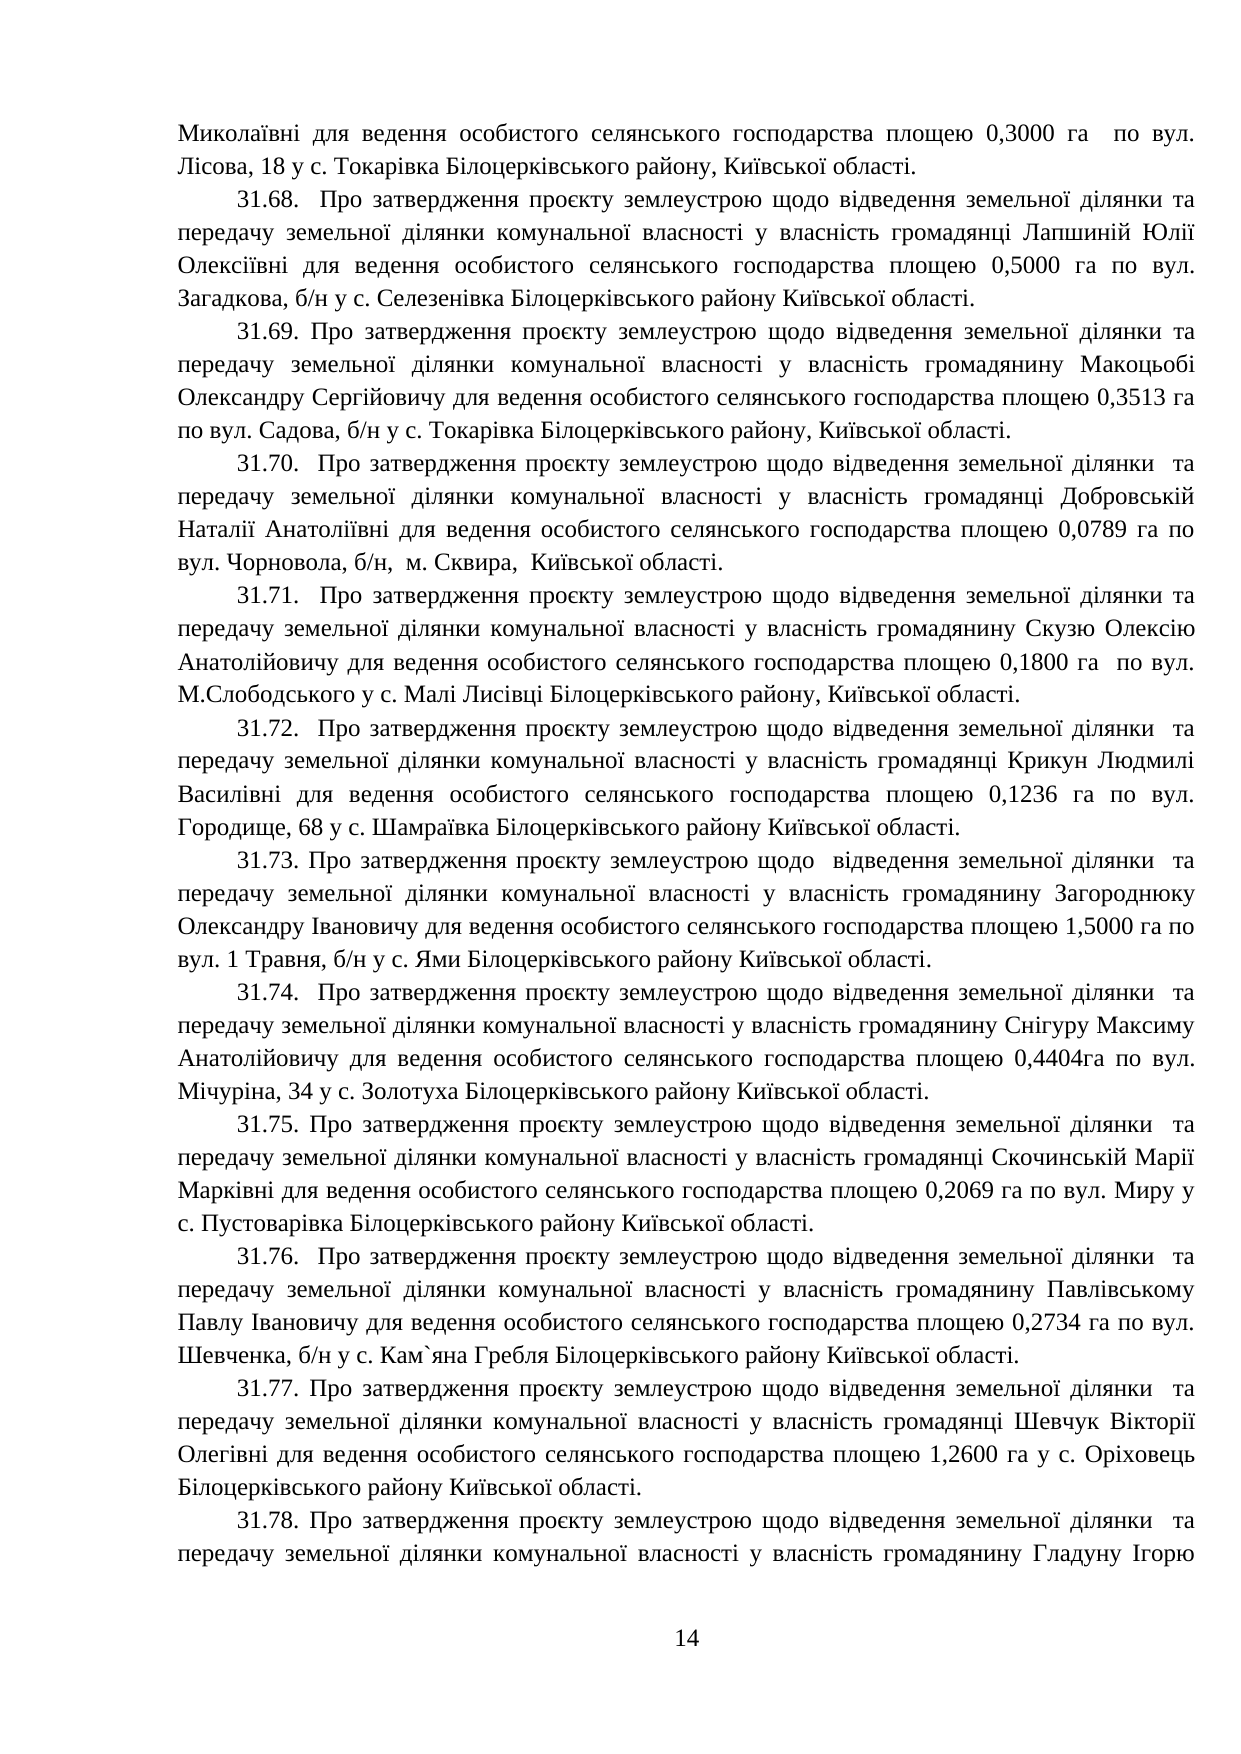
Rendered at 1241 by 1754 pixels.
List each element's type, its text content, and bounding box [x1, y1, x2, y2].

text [177, 118, 1196, 180]
text 31.75. Про затвердження проєкту землеустрою щодо відведення земельної ділянки та передачу земельної ділянки комунальної власності у власність громадянці Скочинській Марії Марківні для ведення особистого селянського господарства площею 0,2069 га по вул. Миру у с. Пустоварівка Білоцерківського району Київської області. [177, 1109, 1196, 1237]
text 31.76. Про затвердження проєкту землеустрою щодо відведення земельної ділянки та передачу земельної ділянки комунальної власності у власність громадянину Павлівському Павлу Івановичу для ведення особистого селянського господарства площею 0,2734 га по вул. Шевченка, б/н у с. Кам`яна Гребля Білоцерківського району Київської області. [177, 1241, 1196, 1369]
text 31.72. Про затвердження проєкту землеустрою щодо відведення земельної ділянки та передачу земельної ділянки комунальної власності у власність громадянці Крикун Людмилі Василівні для ведення особистого селянського господарства площею 0,1236 га по вул. Городище, 68 у с. Шамраївка Білоцерківського району Київської області. [177, 713, 1196, 840]
text 31.74. Про затвердження проєкту землеустрою щодо відведення земельної ділянки та передачу земельної ділянки комунальної власності у власність громадянину Снігуру Максиму Анатолійовичу для ведення особистого селянського господарства площею 0,4404га по вул. Мічуріна, 34 у с. Золотуха Білоцерківського району Київської області. [177, 977, 1196, 1104]
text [177, 1505, 1196, 1567]
text 31.71. Про затвердження проєкту землеустрою щодо відведення земельної ділянки та передачу земельної ділянки комунальної власності у власність громадянину Скузю Олексію Анатолійовичу для ведення особистого селянського господарства площею 0,1800 га по вул. М.Слободського у с. Малі Лисівці Білоцерківського району, Київської області. [177, 581, 1196, 708]
text 31.68. Про затвердження проєкту землеустрою щодо відведення земельної ділянки та передачу земельної ділянки комунальної власності у власність громадянці Лапшиній Юлії Олексіївні для ведення особистого селянського господарства площею 0,5000 га по вул. Загадкова, б/н у с. Селезенівка Білоцерківського району Київської області. [177, 184, 1196, 312]
text 31.70. Про затвердження проєкту землеустрою щодо відведення земельної ділянки та передачу земельної ділянки комунальної власності у власність громадянці Добровській Наталії Анатоліївні для ведення особистого селянського господарства площею 0,0789 га по вул. Чорновола, б/н, м. Сквира, Київської області. [177, 448, 1196, 576]
text 31.69. Про затвердження проєкту землеустрою щодо відведення земельної ділянки та передачу земельної ділянки комунальної власності у власність громадянину Макоцьобі Олександру Сергійовичу для ведення особистого селянського господарства площею 0,3513 га по вул. Садова, б/н у с. Токарівка Білоцерківського району, Київської області. [177, 316, 1196, 444]
text 31.77. Про затвердження проєкту землеустрою щодо відведення земельної ділянки та передачу земельної ділянки комунальної власності у власність громадянці Шевчук Вікторії Олегівні для ведення особистого селянського господарства площею 1,2600 га у с. Оріховець Білоцерківського району Київської області. [177, 1373, 1196, 1501]
text 31.73. Про затвердження проєкту землеустрою щодо відведення земельної ділянки та передачу земельної ділянки комунальної власності у власність громадянину Загороднюку Олександру Івановичу для ведення особистого селянського господарства площею 1,5000 га по вул. 1 Травня, б/н у с. Ями Білоцерківського району Київської області. [177, 845, 1196, 972]
